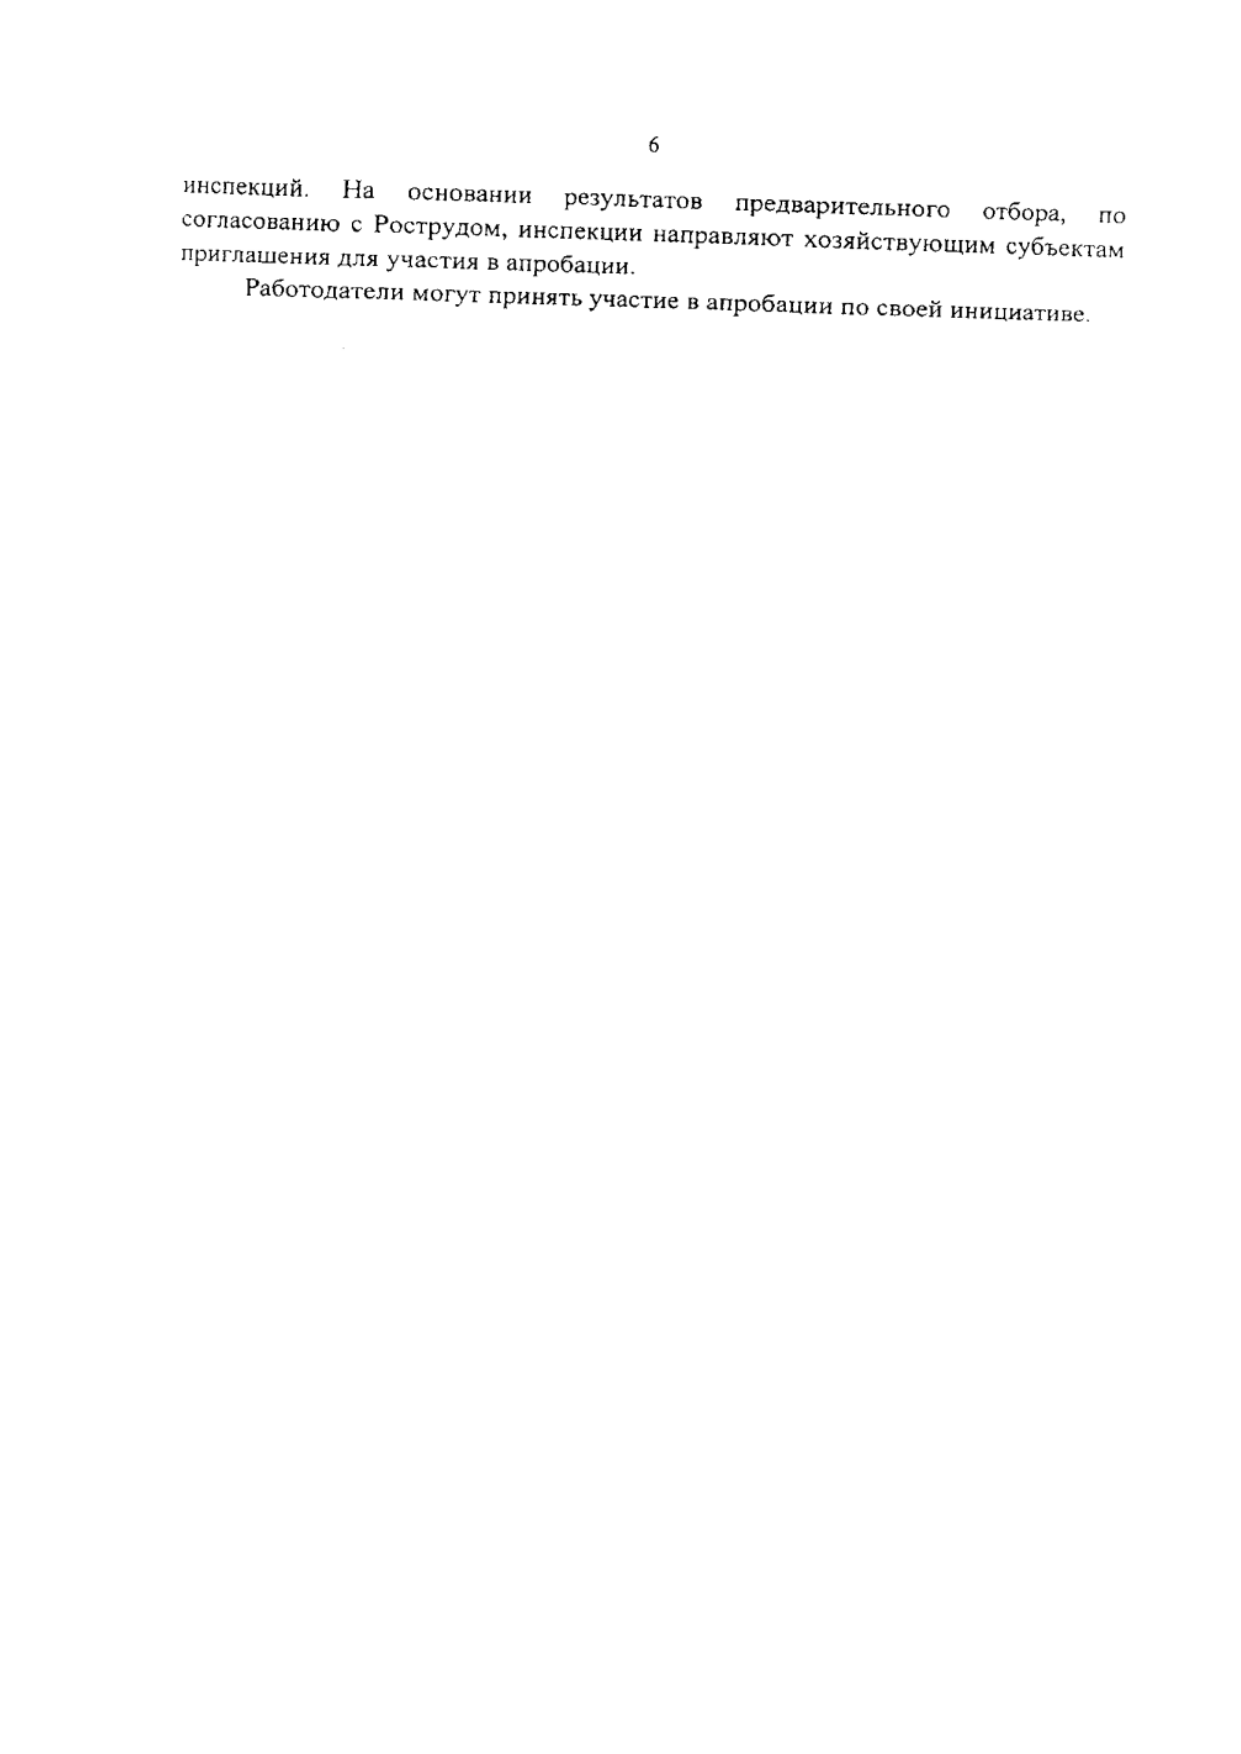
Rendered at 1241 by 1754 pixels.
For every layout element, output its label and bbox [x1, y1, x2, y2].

picture [177, 118, 1152, 355]
